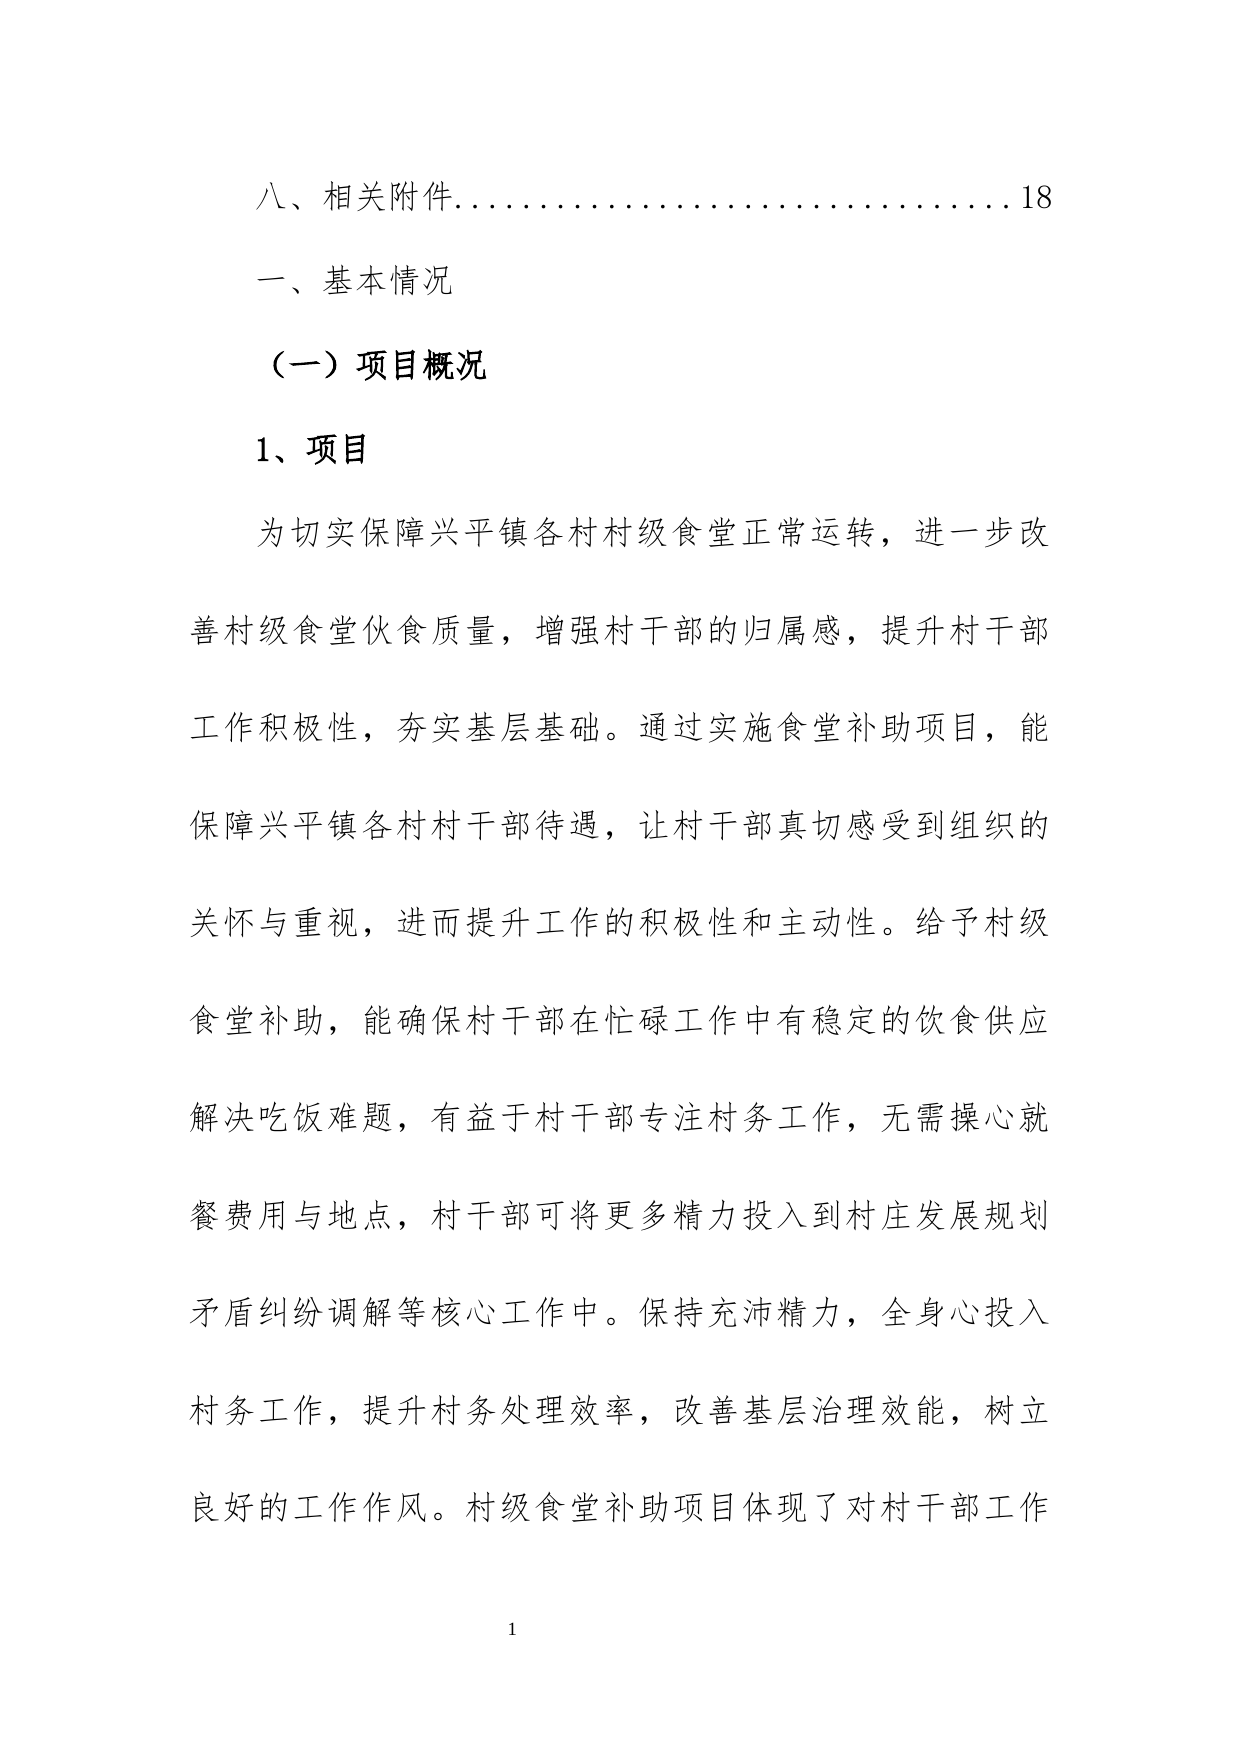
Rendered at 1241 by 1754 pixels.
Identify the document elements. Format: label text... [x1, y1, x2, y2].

text 1、项目背景 [187, 414, 1053, 479]
subtitle 一、基本情况 [187, 246, 1053, 311]
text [187, 498, 1053, 1538]
subtitle （一）项目概况 [187, 330, 1053, 395]
text 八、相关附件 18 [187, 162, 1053, 227]
